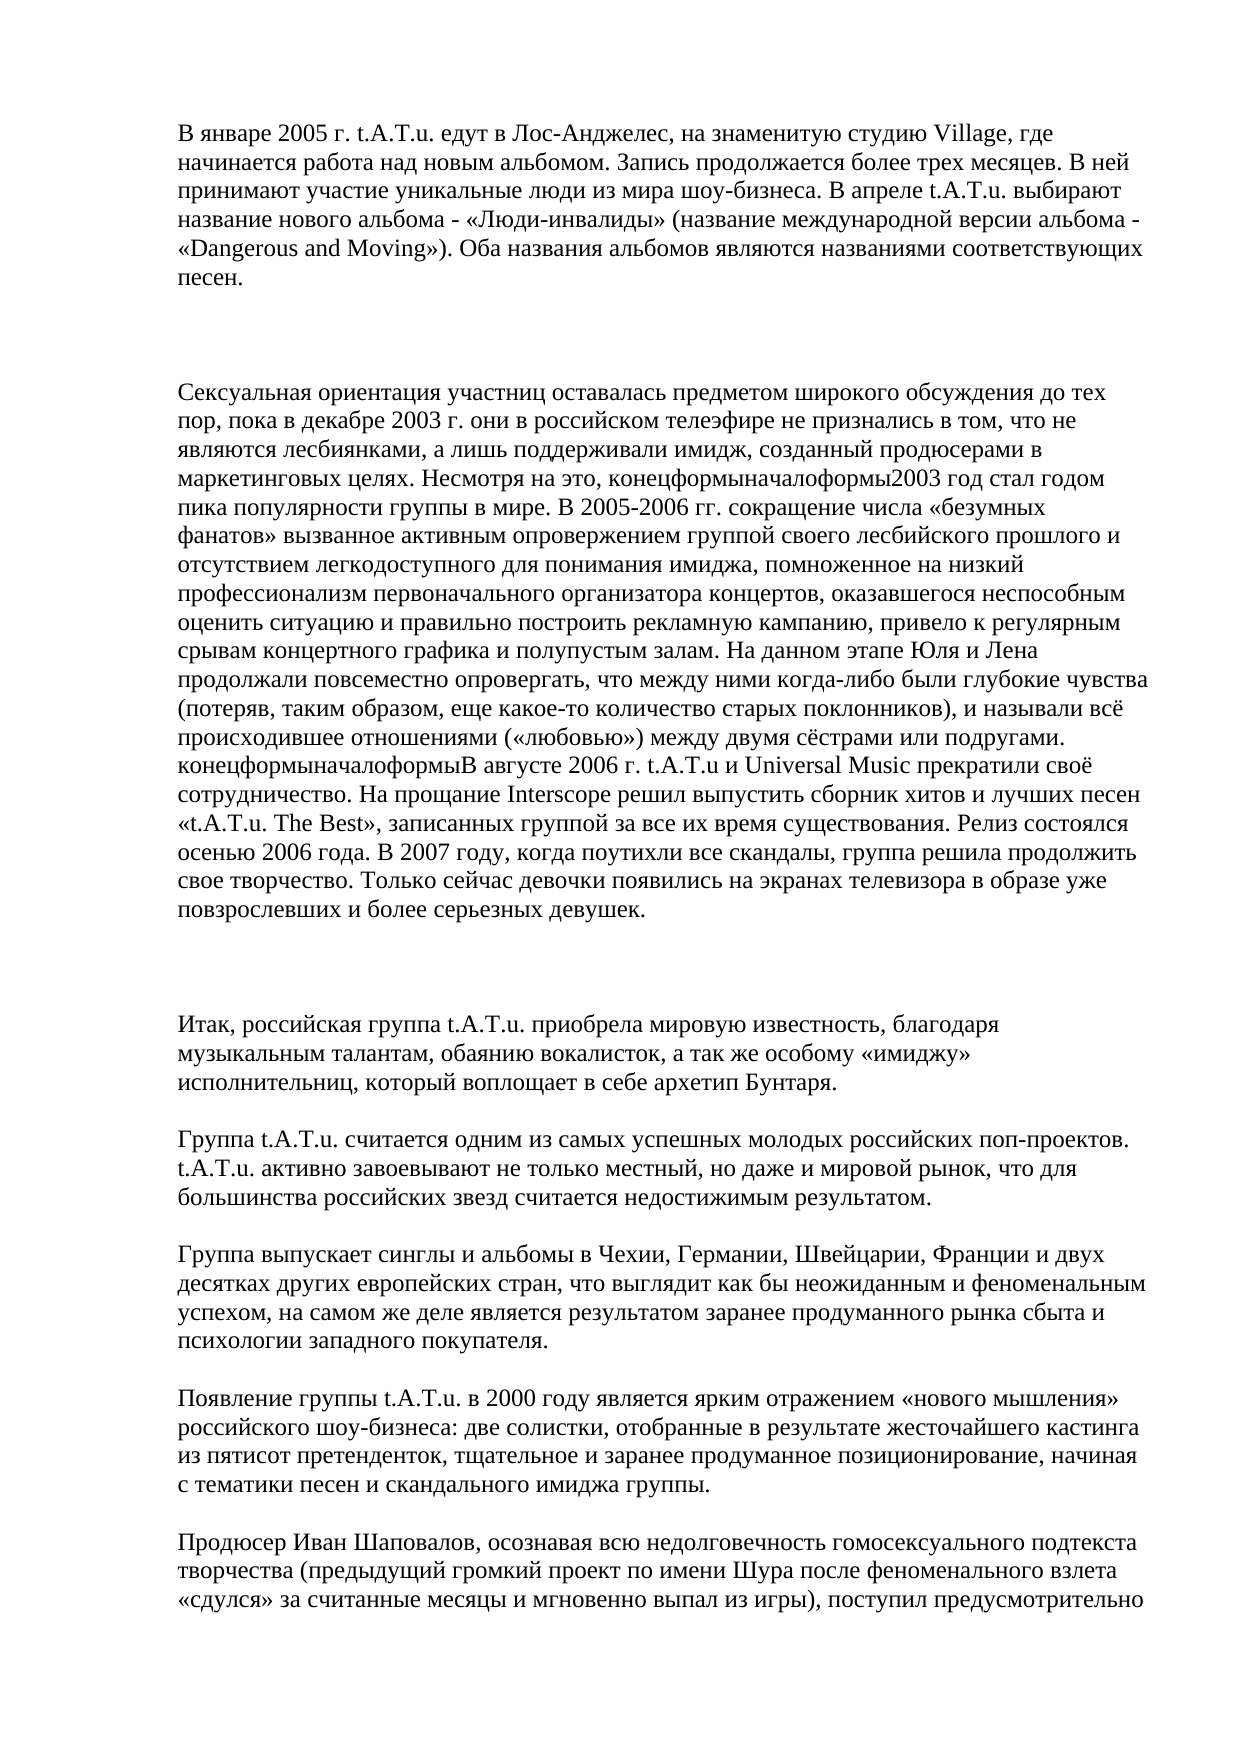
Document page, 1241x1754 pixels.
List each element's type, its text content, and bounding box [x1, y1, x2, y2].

text Появление группы t.A.T.u. в 2000 году является ярким отражением «нового мышления» российского шоу-бизнеса: две солистки, отобранные в результате жесточайшего кастинга из пятисот претенденток, тщательное и заранее продуманное позиционирование, начиная с тематики песен и скандального имиджа группы. [177, 1383, 1152, 1498]
text В январе 2005 г. t.A.T.u. едут в Лос-Анджелес, на знаменитую студию Village, где начинается работа над новым альбомом. Запись продолжается более трех месяцев. В ней принимают участие уникальные люди из мира шоу-бизнеса. В апреле t.A.T.u. выбирают название нового альбома - «Люди-инвалиды» (название международной версии альбома - «Dangerous and Moving»). Оба названия альбомов являются названиями соответствующих песен. [177, 118, 1152, 291]
text Сексуальная ориентация участниц оставалась предметом широкого обсуждения до тех пор, пока в декабре 2003 г. они в российском телеэфире не признались в том, что не являются лесбиянками, а лишь поддерживали имидж, созданный продюсерами в маркетинговых целях. Несмотря на это, конецформыначалоформы2003 год стал годом пика популярности группы в мире. В 2005-2006 гг. сокращение числа «безумных фанатов» вызванное активным опровержением группой своего лесбийского прошлого и отсутствием легкодоступного для понимания имиджа, помноженное на низкий профессионализм первоначального организатора концертов, оказавшегося неспособным оценить ситуацию и правильно построить рекламную кампанию, привело к регулярным срывам концертного графика и полупустым залам. На данном этапе Юля и Лена продолжали повсеместно опровергать, что между ними когда-либо были глубокие чувства (потеряв, таким образом, еще какое-то количество старых поклонников), и называли всё происходившее отношениями («любовью») между двумя сёстрами или подругами. конецформыначалоформыВ августе 2006 г. t.A.T.u и Universal Music прекратили своё сотрудничество. На прощание Interscope решил выпустить сборник хитов и лучших песен «t.A.T.u. The Best», записанных группой за все их время существования. Релиз состоялся осенью 2006 года. В 2007 году, когда поутихли все скандалы, группа решила продолжить свое творчество. Только сейчас девочки появились на экранах телевизора в образе уже повзрослевших и более серьезных девушек. [177, 377, 1152, 923]
text Группа t.A.T.u. считается одним из самых успешных молодых российских поп-проектов. t.A.T.u. активно завоевывают не только местный, но даже и мировой рынок, что для большинства российских звезд считается недостижимым результатом. [177, 1124, 1152, 1211]
text Группа выпускает синглы и альбомы в Чехии, Германии, Швейцарии, Франции и двух десятках других европейских стран, что выглядит как бы неожиданным и феноменальным успехом, на самом же деле является результатом заранее продуманного рынка сбыта и психологии западного покупателя. [177, 1239, 1152, 1354]
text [177, 1527, 1152, 1613]
text Итак, российская группа t.A.T.u. приобрела мировую известность, благодаря музыкальным талантам, обаянию вокалисток, а так же особому «имиджу» исполнительниц, который воплощает в себе архетип Бунтаря. [177, 1009, 1152, 1096]
